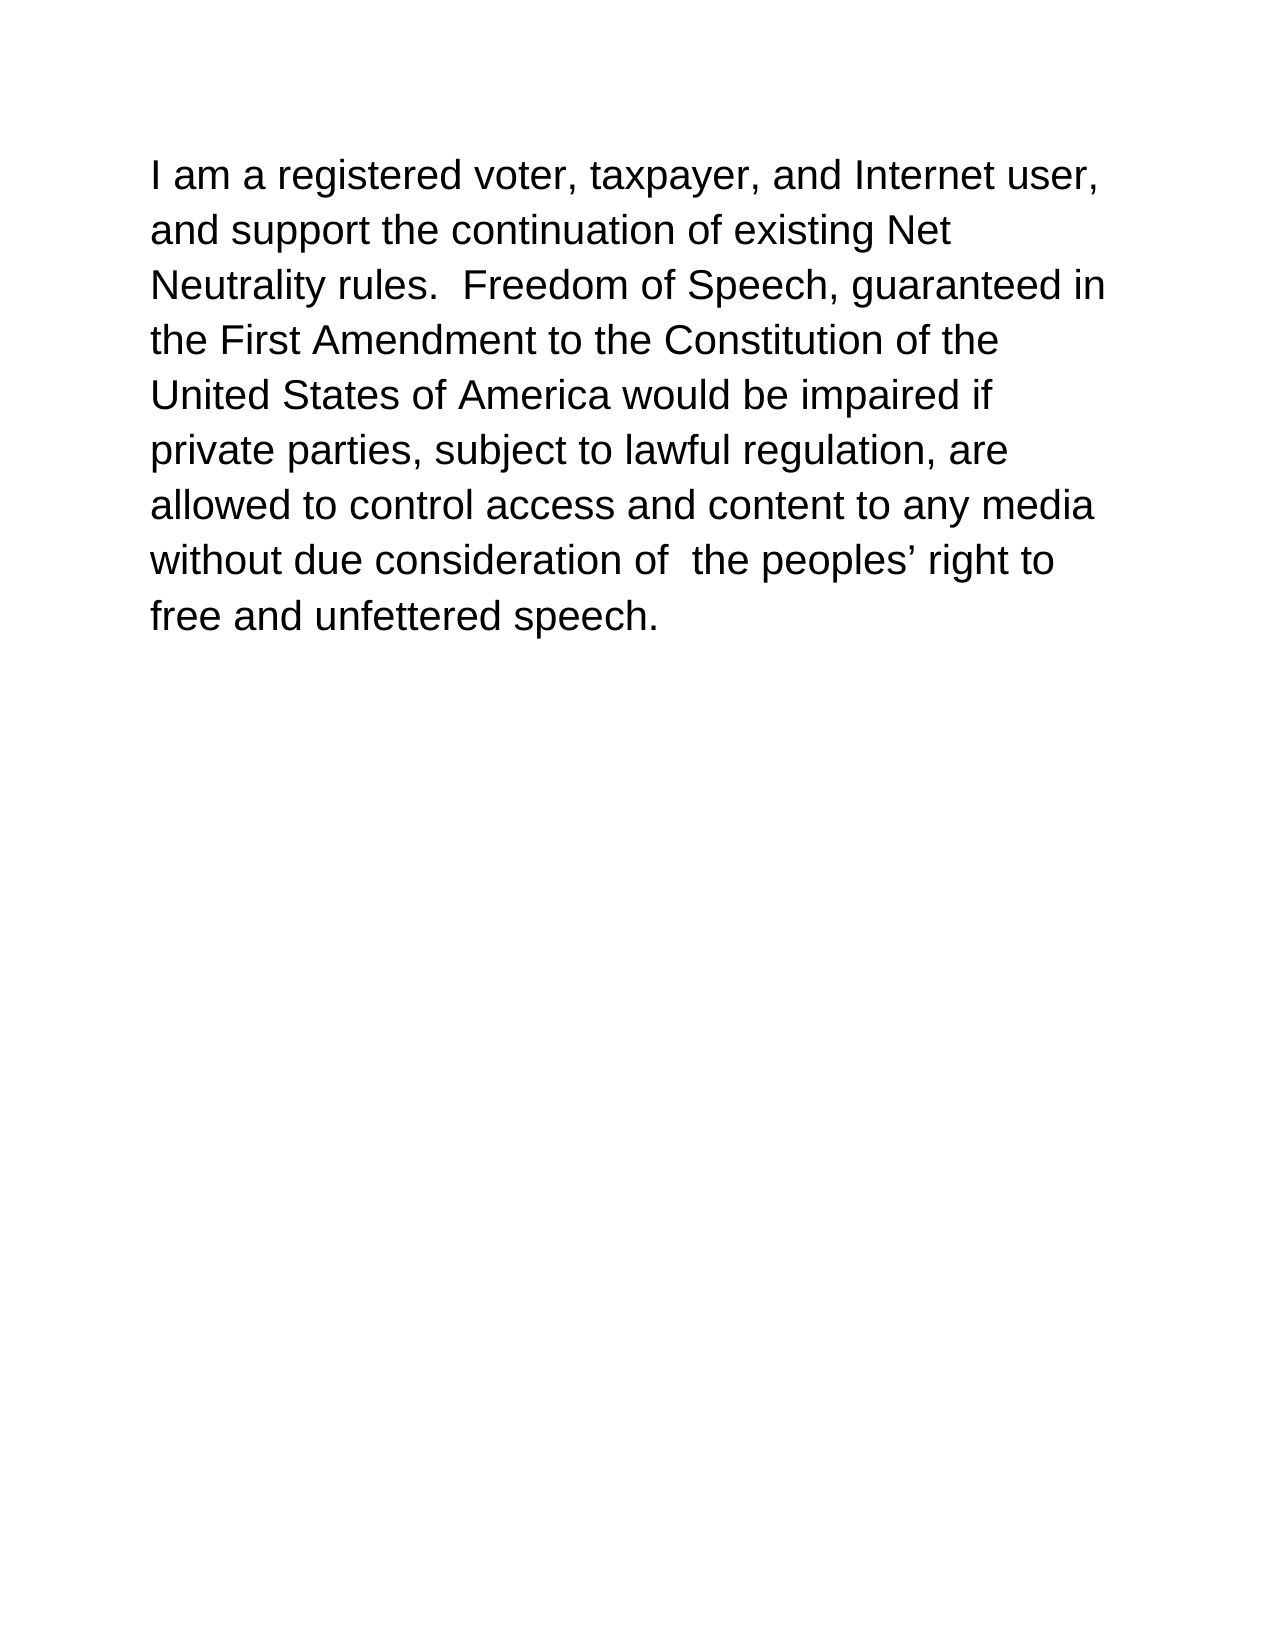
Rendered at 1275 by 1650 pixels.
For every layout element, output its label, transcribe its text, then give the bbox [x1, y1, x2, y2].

text I am a registered voter, taxpayer, and Internet user, and support the continuation of existing Net Neutrality rules. Freedom of Speech, guaranteed in the First Amendment to the Constitution of the United States of America would be impaired if private parties, subject to lawful regulation, are allowed to control access and content to any media without due consideration of the peoples’ right to free and unfettered speech. [150, 150, 1125, 639]
